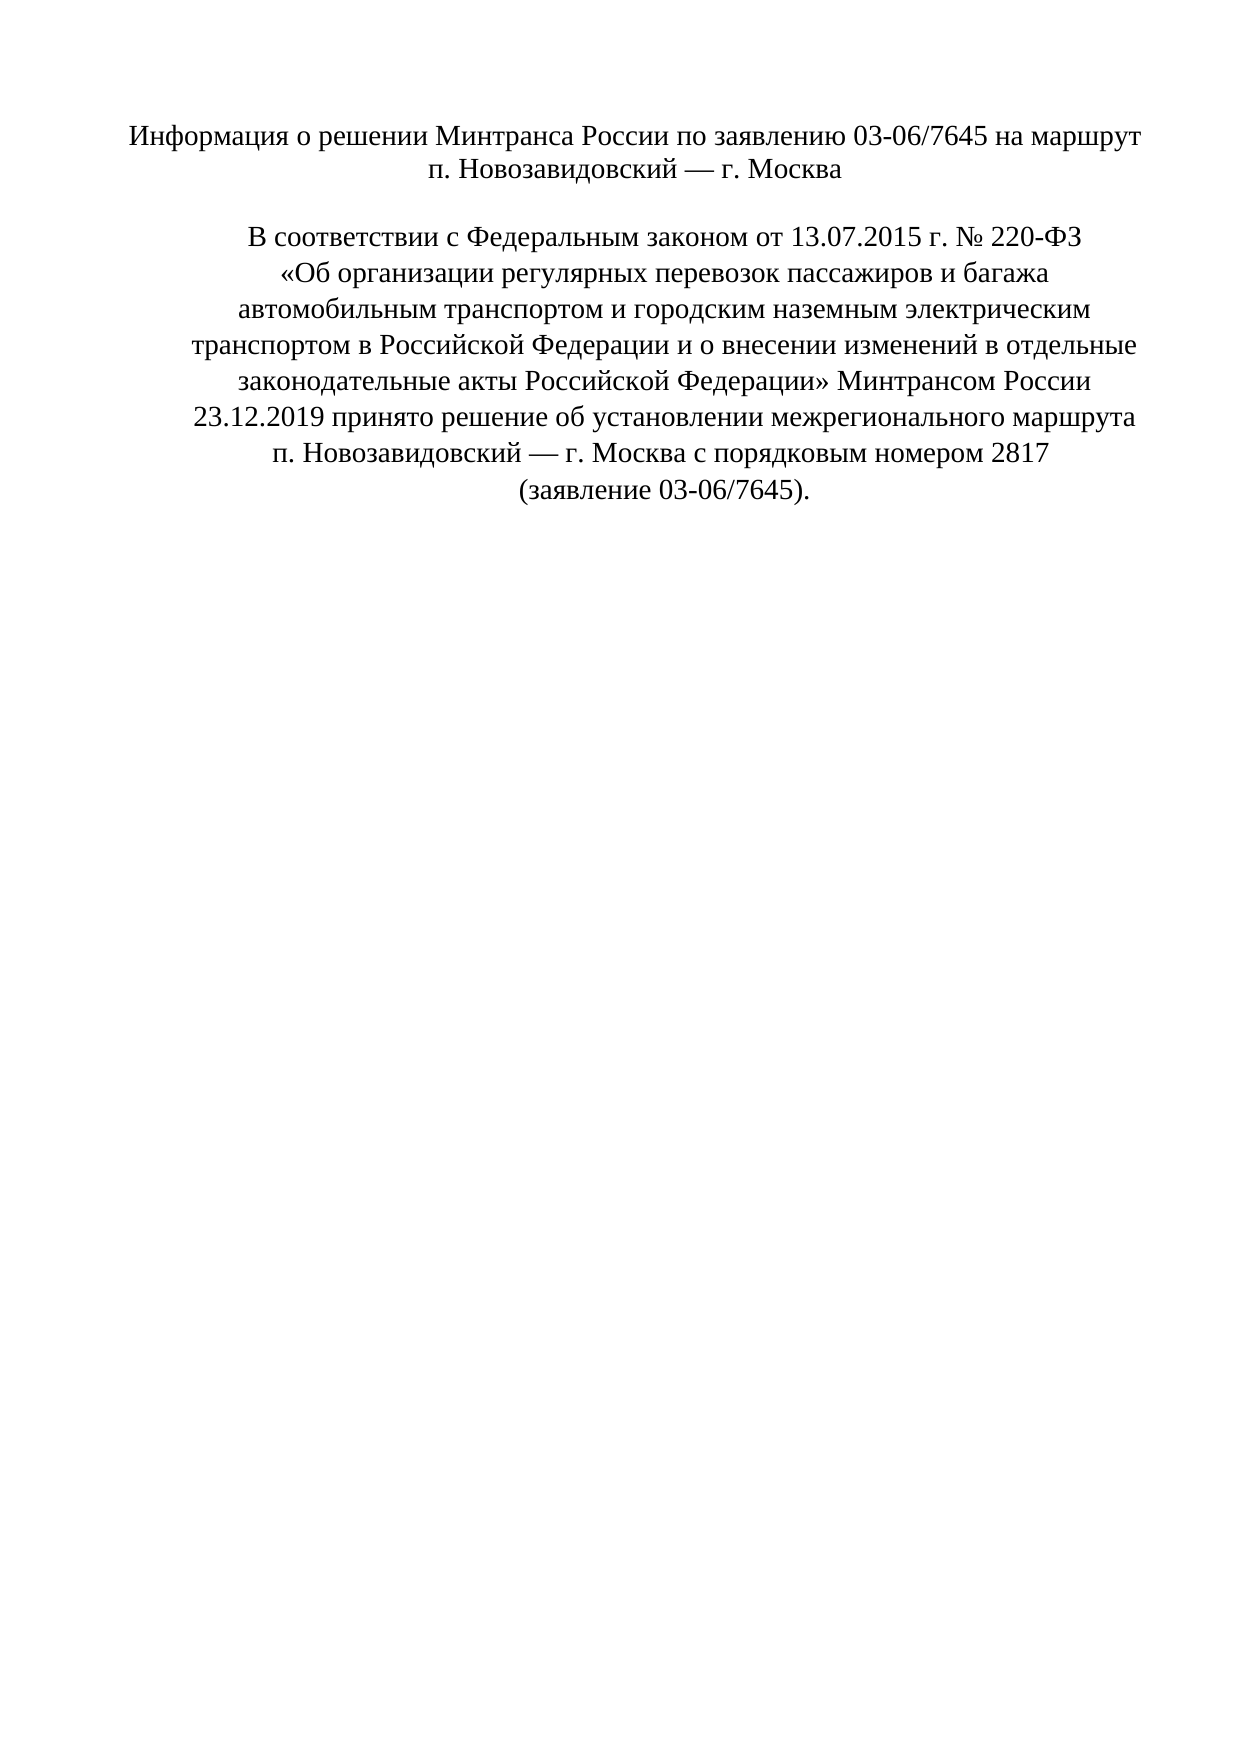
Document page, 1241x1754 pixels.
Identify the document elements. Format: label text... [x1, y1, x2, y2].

text Информация о решении Минтранса России по заявлению 03-06/7645 на маршрут п. Новозавидовский — г. Москва [118, 118, 1152, 185]
text В соответствии с Федеральным законом от 13.07.2015 г. № 220-ФЗ «Об организации регулярных перевозок пассажиров и багажа автомобильным транспортом и городским наземным электрическим транспортом в Российской Федерации и о внесении изменений в отдельные законодательные акты Российской Федерации» Минтрансом России 23.12.2019 принято решение об установлении межрегионального маршрута п. Новозавидовский — г. Москва с порядковым номером 2817 (заявление 03-06/7645). [177, 219, 1152, 505]
